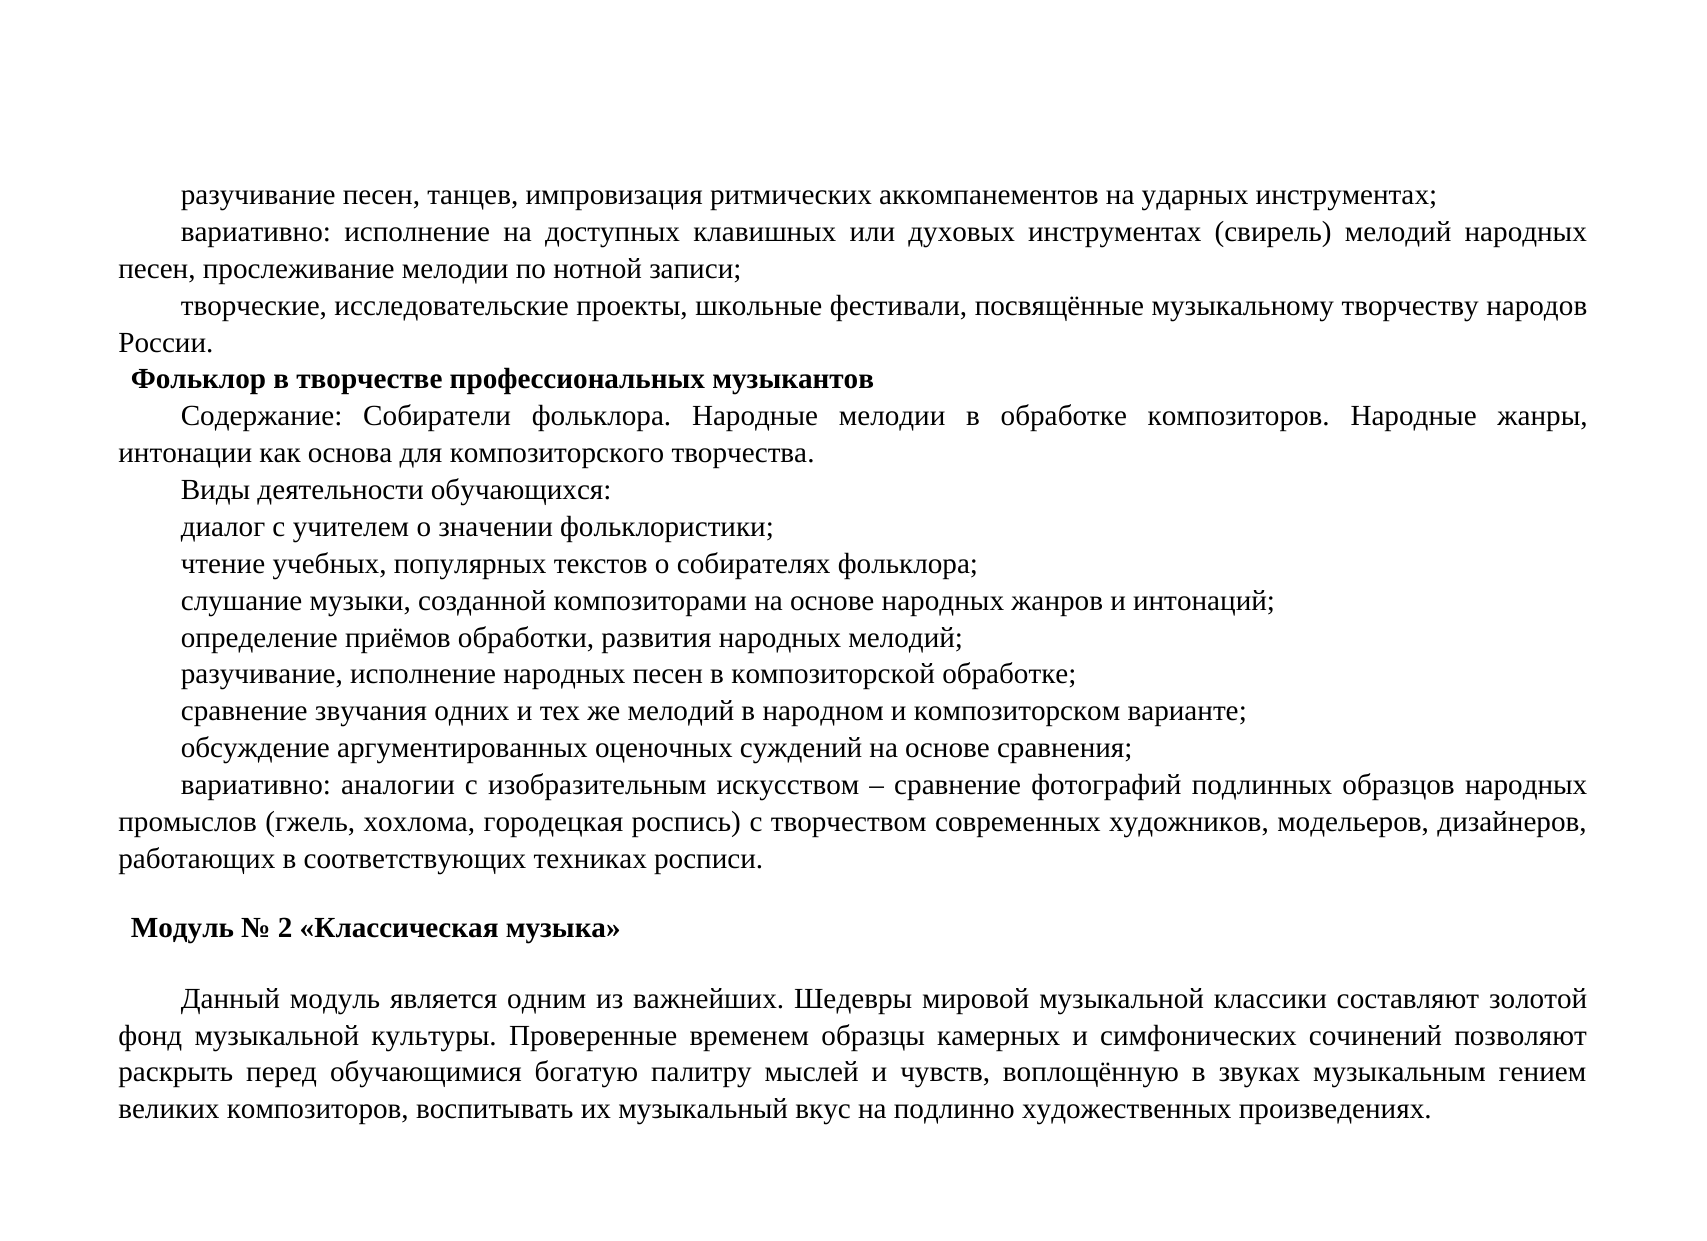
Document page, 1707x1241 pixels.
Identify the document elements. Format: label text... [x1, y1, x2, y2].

text разучивание песен, танцев, импровизация ритмических аккомпанементов на ударных инструментах; [118, 177, 1588, 211]
text Содержание: Собиратели фольклора. Народные мелодии в обработке композиторов. Народные жанры, интонации как основа для композиторского творчества. [118, 398, 1588, 469]
text Виды деятельности обучающихся: [118, 472, 1588, 506]
text Данный модуль является одним из важнейших. Шедевры мировой музыкальной классики составляют золотой фонд музыкальной культуры. Проверенные временем образцы камерных и симфонических сочинений позволяют раскрыть перед обучающимися богатую палитру мыслей и чувств, воплощённую в звуках музыкальным гением великих композиторов, воспитывать их музыкальный вкус на подлинно художественных произведениях. [118, 981, 1588, 1125]
text сравнение звучания одних и тех же мелодий в народном и композиторском варианте; [118, 693, 1588, 727]
text вариативно: исполнение на доступных клавишных или духовых инструментах (свирель) мелодий народных песен, прослеживание мелодии по нотной записи; [118, 214, 1588, 284]
text Фольклор в творчестве профессиональных музыкантов [131, 362, 1588, 395]
text чтение учебных, популярных текстов о собирателях фольклора; [118, 546, 1588, 579]
text разучивание, исполнение народных песен в композиторской обработке; [118, 657, 1588, 690]
text Модуль № 2 «Классическая музыка» [131, 910, 1588, 943]
text вариативно: аналогии с изобразительным искусством – сравнение фотографий подлинных образцов народных промыслов (гжель, хохлома, городецкая роспись) с творчеством современных художников, модельеров, дизайнеров, работающих в соответствующих техниках росписи. [118, 767, 1588, 874]
text определение приёмов обработки, развития народных мелодий; [118, 620, 1588, 653]
text слушание музыки, созданной композиторами на основе народных жанров и интонаций; [118, 583, 1588, 616]
text обсуждение аргументированных оценочных суждений на основе сравнения; [118, 730, 1588, 764]
text творческие, исследовательские проекты, школьные фестивали, посвящённые музыкальному творчеству народов России. [118, 288, 1588, 358]
text диалог с учителем о значении фольклористики; [118, 509, 1588, 543]
